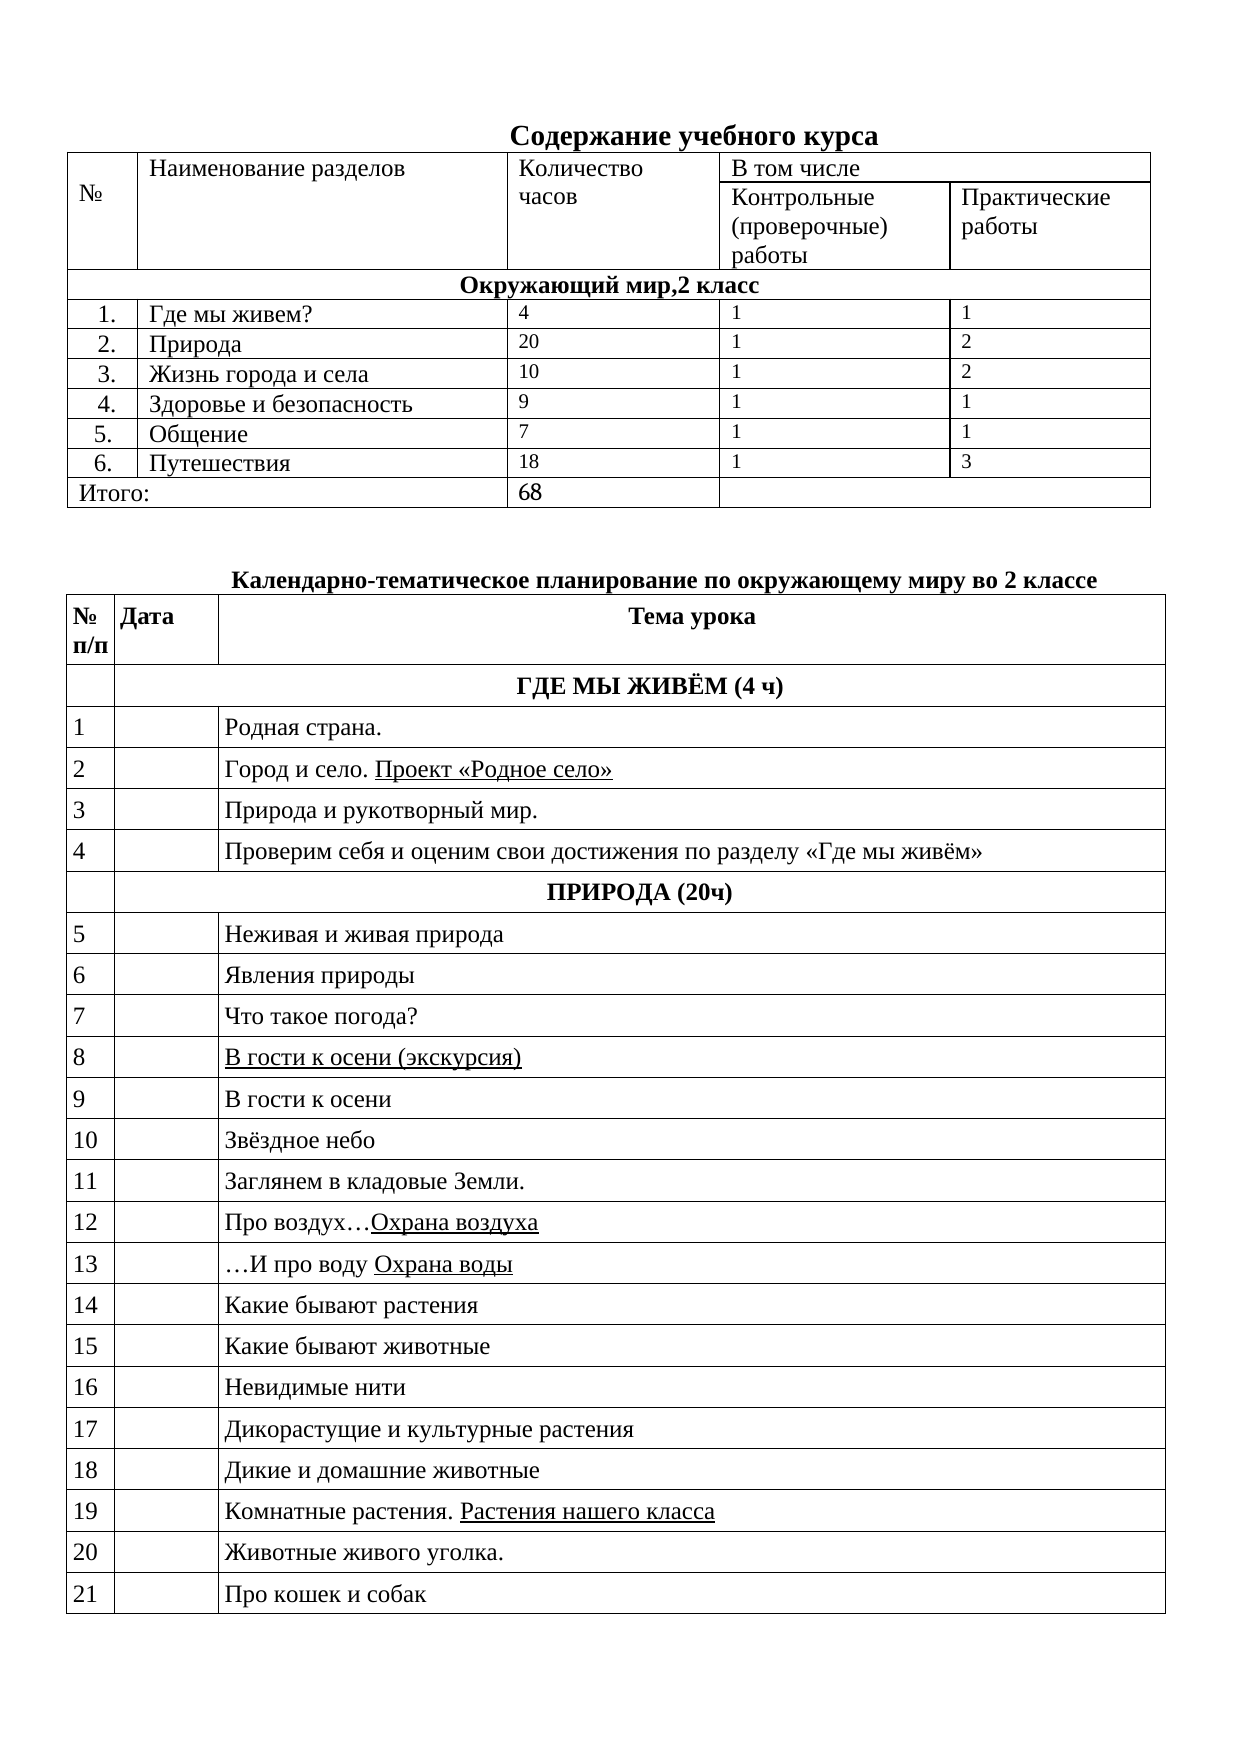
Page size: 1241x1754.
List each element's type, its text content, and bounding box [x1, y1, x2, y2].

table_cell [115, 707, 218, 747]
table_cell 9 [508, 389, 719, 418]
table_cell 16 [67, 1367, 114, 1407]
table_cell Где мы живем? [138, 300, 507, 328]
table_cell [115, 913, 218, 953]
table_cell 19 [67, 1490, 114, 1531]
table_cell [115, 1078, 218, 1118]
table_header № [68, 153, 137, 269]
table_cell Что такое погода? [219, 995, 1165, 1036]
table_cell 2 [67, 748, 114, 788]
table_cell [115, 1202, 218, 1242]
table_cell [67, 872, 114, 912]
table_cell Какие бывают растения [219, 1284, 1165, 1324]
table_cell 1 [951, 300, 1150, 328]
table_cell Комнатные растения. Растения нашего класса [219, 1490, 1165, 1531]
table_cell 1 [720, 449, 949, 477]
table_cell Практические работы [951, 183, 1150, 269]
table_cell Окружающий мир,2 класс [68, 270, 1150, 298]
table_cell [115, 1573, 218, 1613]
table_cell [115, 1284, 218, 1324]
table_cell Здоровье и безопасность [138, 389, 507, 418]
table_cell 20 [508, 329, 719, 358]
table_cell Про воздух…Охрана воздуха [219, 1202, 1165, 1242]
table_cell [115, 1325, 218, 1366]
table_cell [68, 389, 137, 418]
table_cell …И про воду Охрана воды [219, 1243, 1165, 1283]
table_cell [115, 789, 218, 829]
table_cell 1 [720, 329, 949, 358]
table_cell [67, 665, 114, 706]
table_cell 7 [508, 419, 719, 447]
table_cell Какие бывают животные [219, 1325, 1165, 1366]
table_cell 21 [67, 1573, 114, 1613]
table_cell 8 [67, 1037, 114, 1077]
table_cell [115, 954, 218, 994]
table_cell Заглянем в кладовые Земли. [219, 1160, 1165, 1201]
table_cell 68 [508, 478, 719, 507]
table_cell [115, 1490, 218, 1531]
table_cell 1 [951, 419, 1150, 447]
table_cell 17 [67, 1408, 114, 1448]
table_cell 4 [508, 300, 719, 328]
table_cell 1 [720, 389, 949, 418]
table_cell 14 [67, 1284, 114, 1324]
table_cell 6 [67, 954, 114, 994]
table_cell 3 [951, 449, 1150, 477]
table_header Тема урока [219, 595, 1165, 664]
table_cell 1 [720, 300, 949, 328]
table_cell 10 [508, 359, 719, 388]
table_cell 20 [67, 1532, 114, 1572]
table_cell [68, 300, 137, 328]
table_cell Контрольные (проверочные) работы [720, 183, 949, 269]
table_cell [115, 1367, 218, 1407]
table_cell ПРИРОДА (20ч) [115, 872, 1165, 912]
table_cell Животные живого уголка. [219, 1532, 1165, 1572]
table_cell [115, 1408, 218, 1448]
table_cell 12 [67, 1202, 114, 1242]
text Календарно-тематическое планирование по окружающему миру во 2 классе [177, 566, 1152, 594]
table_cell 9 [67, 1078, 114, 1118]
table_header Наименование разделов [138, 153, 507, 269]
table_cell Невидимые нити [219, 1367, 1165, 1407]
table_cell 18 [67, 1449, 114, 1489]
table_cell [115, 748, 218, 788]
table_header В том числе [720, 153, 1150, 181]
table_cell [115, 1449, 218, 1489]
table_cell 11 [67, 1160, 114, 1201]
table_cell Звёздное небо [219, 1119, 1165, 1159]
table_cell Общение [138, 419, 507, 447]
table_cell Природа [138, 329, 507, 358]
table_cell 1 [951, 389, 1150, 418]
table_cell [115, 1119, 218, 1159]
table_header Дата [115, 595, 218, 664]
table_cell 5. [68, 419, 137, 447]
table_cell 5 [67, 913, 114, 953]
table_cell 1 [720, 419, 949, 447]
table_cell Дикие и домашние животные [219, 1449, 1165, 1489]
table_cell Итого: [68, 478, 507, 507]
table_cell Явления природы [219, 954, 1165, 994]
table_cell 2 [951, 359, 1150, 388]
table_cell 3 [67, 789, 114, 829]
table_cell Неживая и живая природа [219, 913, 1165, 953]
table_cell Природа и рукотворный мир. [219, 789, 1165, 829]
table_header № п/п [67, 595, 114, 664]
table_cell 2 [951, 329, 1150, 358]
table_cell Путешествия [138, 449, 507, 477]
text Содержание учебного курса [177, 118, 1152, 152]
table_cell Родная страна. [219, 707, 1165, 747]
table_cell Проверим себя и оценим свои достижения по разделу «Где мы живём» [219, 830, 1165, 871]
table_cell 4 [67, 830, 114, 871]
table_cell 6. [68, 449, 137, 477]
table_cell ГДЕ МЫ ЖИВЁМ (4 ч) [115, 665, 1165, 706]
table_cell [115, 1037, 218, 1077]
table_cell [115, 1243, 218, 1283]
table_cell [115, 830, 218, 871]
table_cell Дикорастущие и культурные растения [219, 1408, 1165, 1448]
table_cell Про кошек и собак [219, 1573, 1165, 1613]
table_cell В гости к осени [219, 1078, 1165, 1118]
table_cell [68, 359, 137, 388]
table_cell 13 [67, 1243, 114, 1283]
table_cell Город и село. Проект «Родное село» [219, 748, 1165, 788]
table_cell [115, 995, 218, 1036]
table_cell В гости к осени (экскурсия) [219, 1037, 1165, 1077]
table_cell Жизнь города и села [138, 359, 507, 388]
table_cell [115, 1532, 218, 1572]
table_cell 10 [67, 1119, 114, 1159]
table_cell 15 [67, 1325, 114, 1366]
table_cell 7 [67, 995, 114, 1036]
table_cell [115, 1160, 218, 1201]
table_cell 1 [67, 707, 114, 747]
table_cell 1 [720, 359, 949, 388]
table_cell [720, 478, 1150, 507]
table_header Количество часов [508, 153, 719, 269]
table_cell 18 [508, 449, 719, 477]
table_cell [68, 329, 137, 358]
